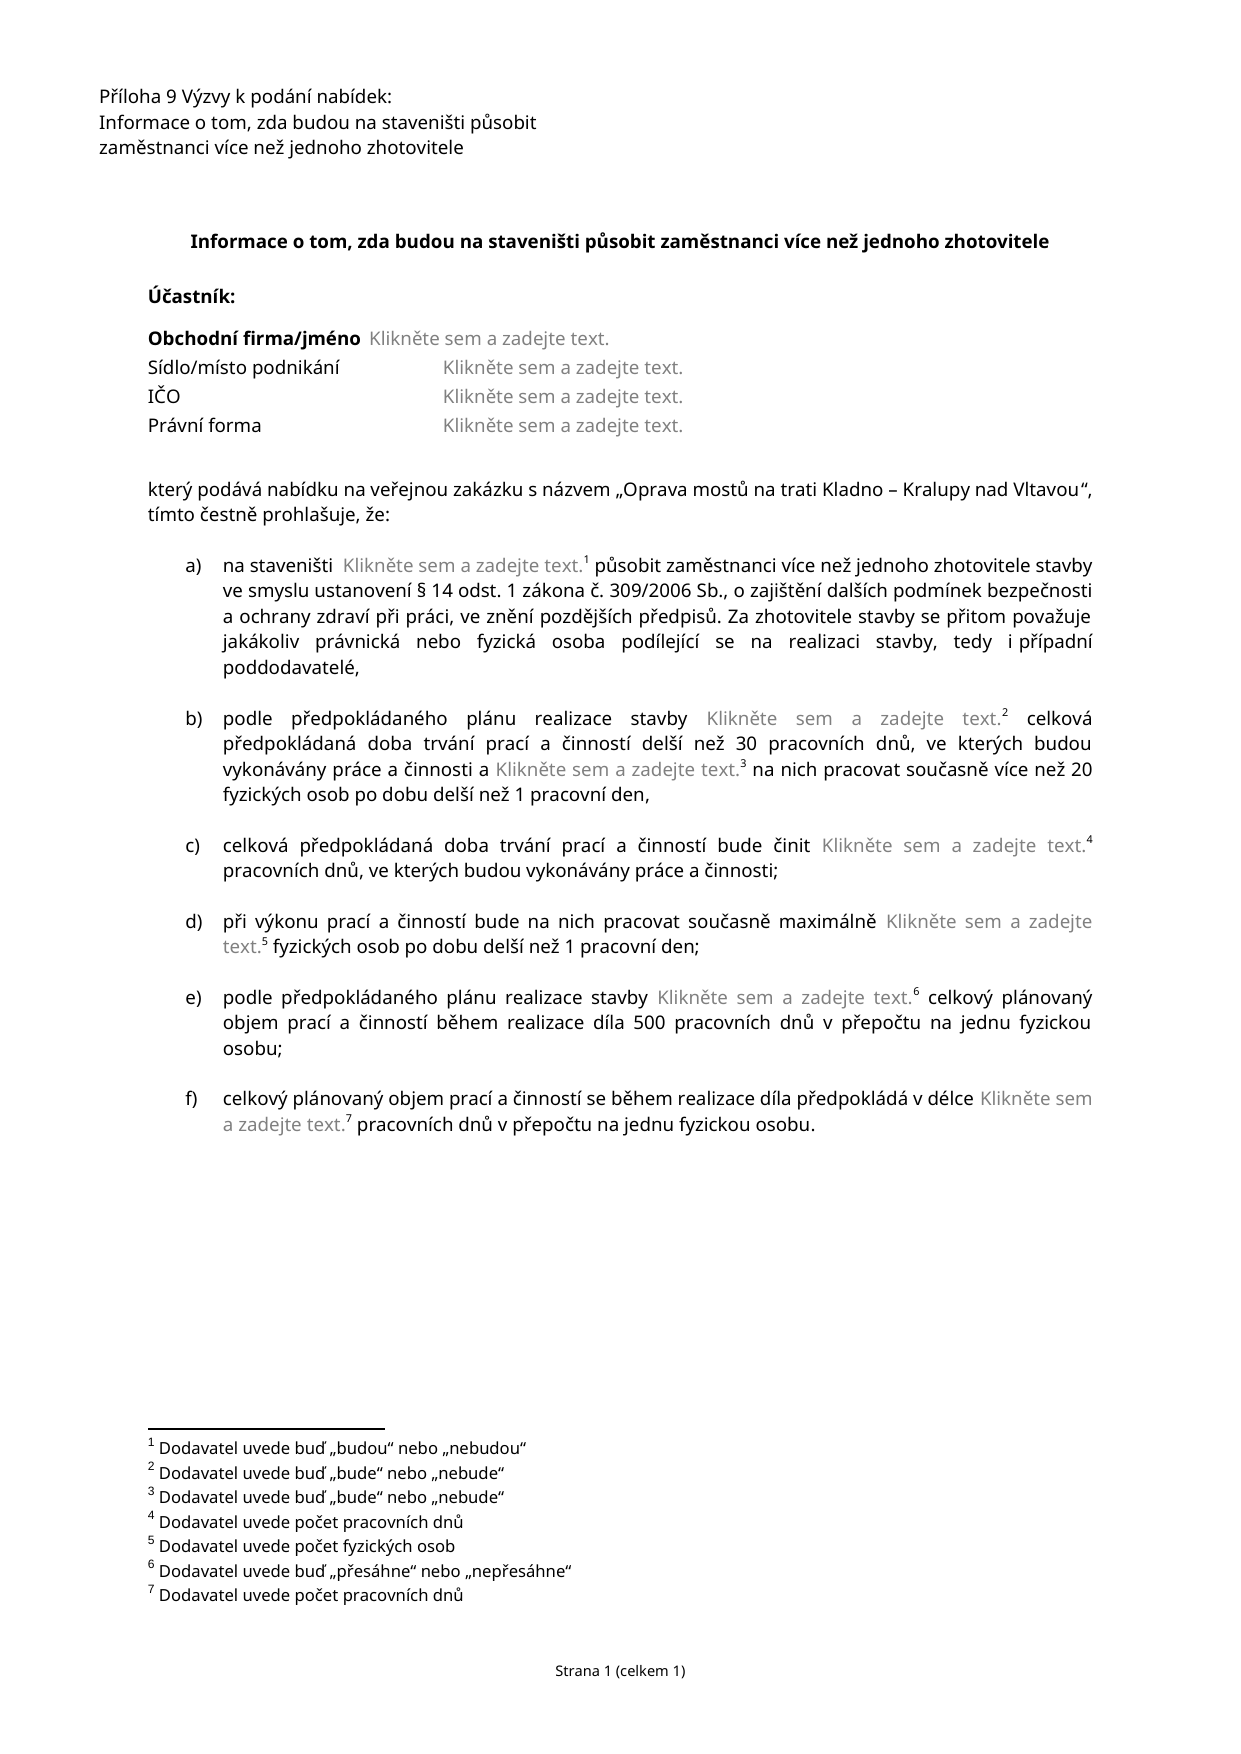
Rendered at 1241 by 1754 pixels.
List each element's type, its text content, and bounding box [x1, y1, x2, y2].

list podle předpokládaného plánu realizace stavby celkový plánovaný objem prací a činností během realizace díla 500 pracovních dnů v přepočtu na jednu fyzickou osobu; [185, 984, 1093, 1061]
text který podává nabídku na veřejnou zakázku s názvem „Oprava mostů na trati Kladno – Kralupy nad Vltavou“, tímto čestně prohlašuje, že: [148, 476, 1093, 527]
text IČO [148, 380, 1093, 409]
list celková předpokládaná doba trvání prací a činností bude činit pracovních dnů, ve kterých budou vykonávány práce a činnosti; [185, 832, 1093, 883]
text Právní forma [148, 409, 1093, 438]
list na staveništi působit zaměstnanci více než jednoho zhotovitele stavby ve smyslu ustanovení § 14 odst. 1 zákona č. 309/2006 Sb., o zajištění dalších podmínek bezpečnosti a ochrany zdraví při práci, ve znění pozdějších předpisů. Za zhotovitele stavby se přitom považuje jakákoliv právnická nebo fyzická osoba podílející se na realizaci stavby, tedy i případní poddodavatelé, [185, 552, 1093, 680]
text Sídlo/místo podnikání [148, 351, 1093, 380]
list celkový plánovaný objem prací a činností se během realizace díla předpokládá v délce pracovních dnů v přepočtu na jednu fyzickou osobu. [185, 1086, 1093, 1137]
text Účastník: [148, 279, 1093, 310]
title Informace o tom, zda budou na staveništi působit zaměstnanci více než jednoho zhotovitele [148, 228, 1093, 254]
list podle předpokládaného plánu realizace stavby celková předpokládaná doba trvání prací a činností delší než 30 pracovních dnů, ve kterých budou vykonávány práce a činnosti a na nich pracovat současně více než 20 fyzických osob po dobu delší než 1 pracovní den, [185, 705, 1093, 807]
list při výkonu prací a činností bude na nich pracovat současně maximálně fyzických osob po dobu delší než 1 pracovní den; [185, 908, 1093, 959]
text Obchodní firma/jméno [148, 322, 1093, 351]
